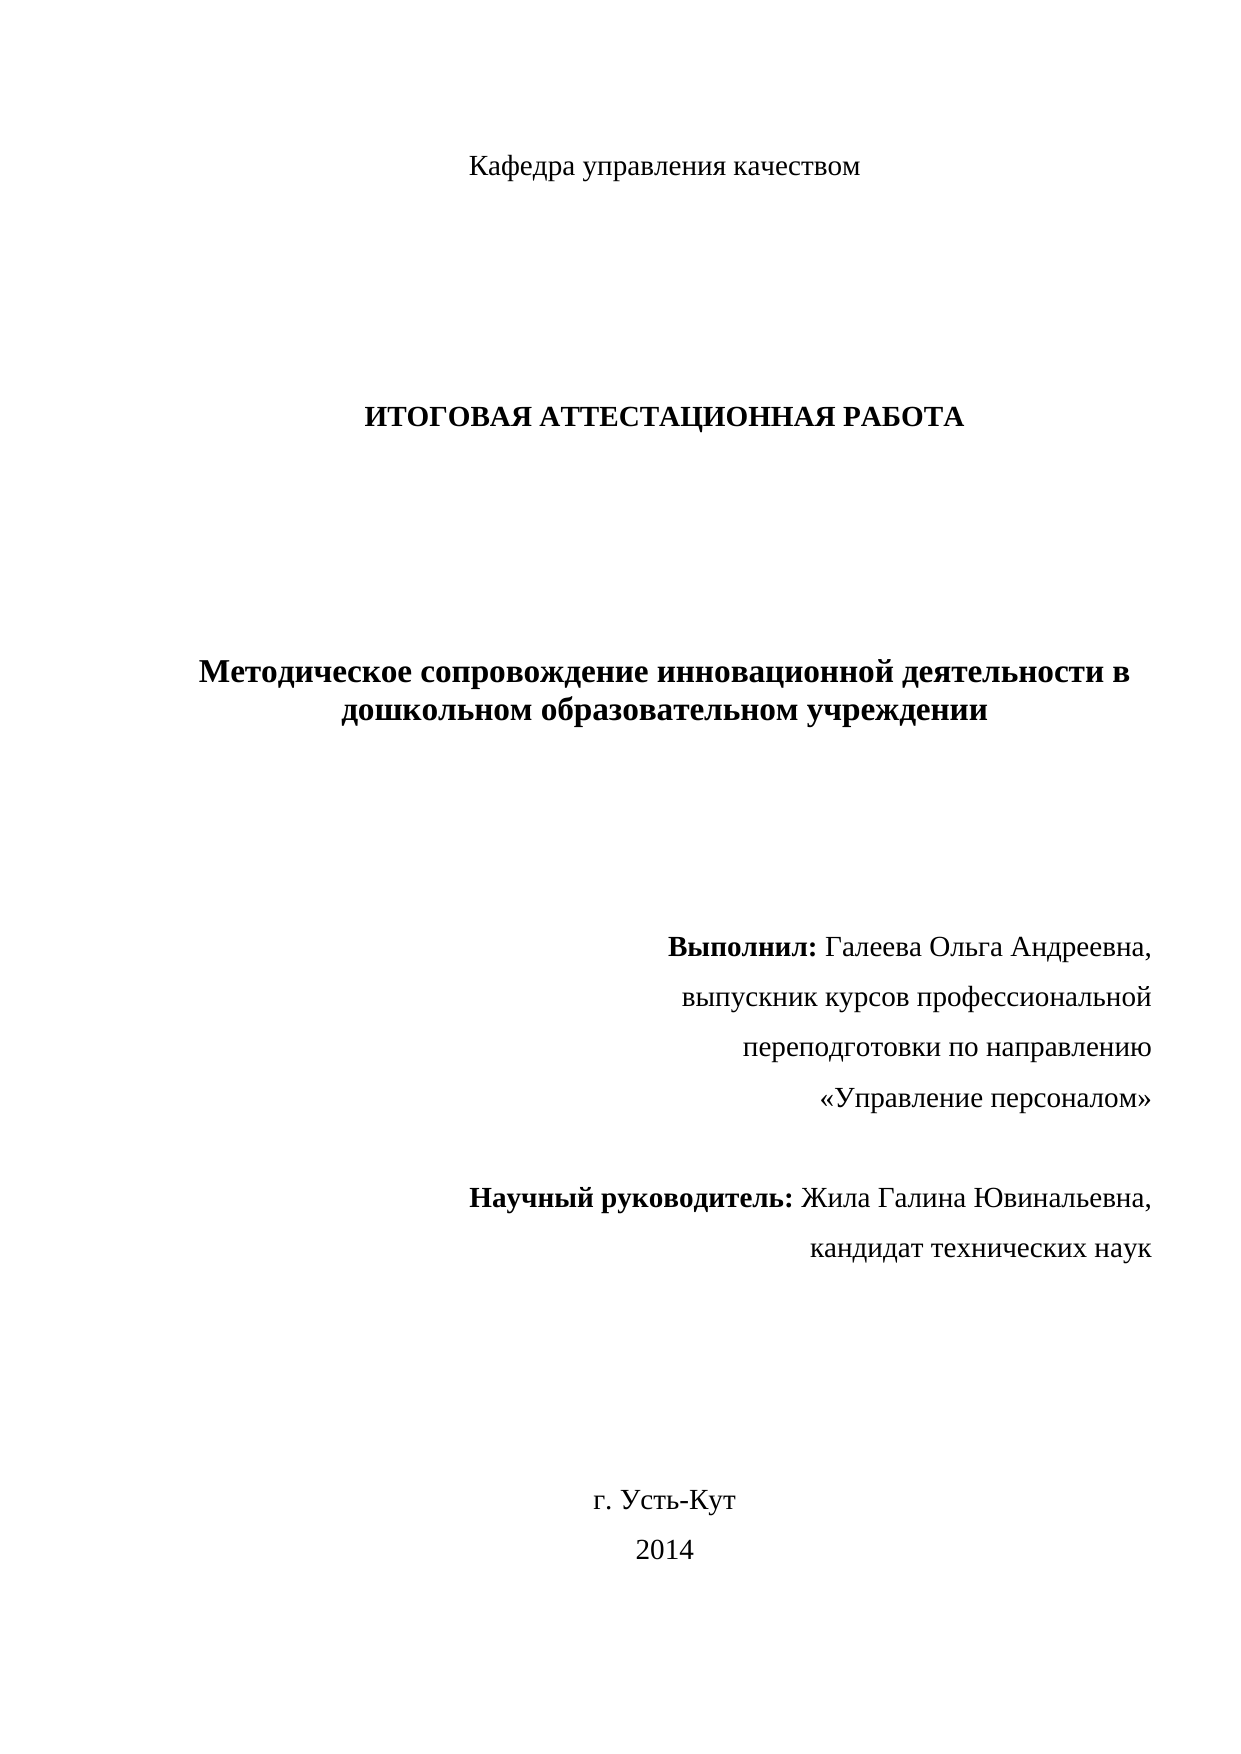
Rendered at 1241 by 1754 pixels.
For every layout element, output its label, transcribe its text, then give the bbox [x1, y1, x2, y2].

text «Управление персоналом» [177, 1080, 1152, 1113]
text переподготовки по направлению [177, 1029, 1152, 1063]
text ИТОГОВАЯ АТТЕСТАЦИОННАЯ РАБОТА [177, 399, 1152, 433]
text 2014 [177, 1532, 1152, 1566]
text Кафедра управления качеством [177, 148, 1152, 181]
text г. Усть-Кут [177, 1482, 1152, 1516]
text Выполнил: Галеева Ольга Андреевна, [177, 929, 1152, 962]
text кандидат технических наук [177, 1231, 1152, 1264]
text Методическое сопровождение инновационной деятельности в дошкольном образовательном учреждении [177, 651, 1152, 727]
text выпускник курсов профессиональной [177, 979, 1152, 1013]
text Научный руководитель: Жила Галина Ювинальевна, [177, 1180, 1152, 1214]
